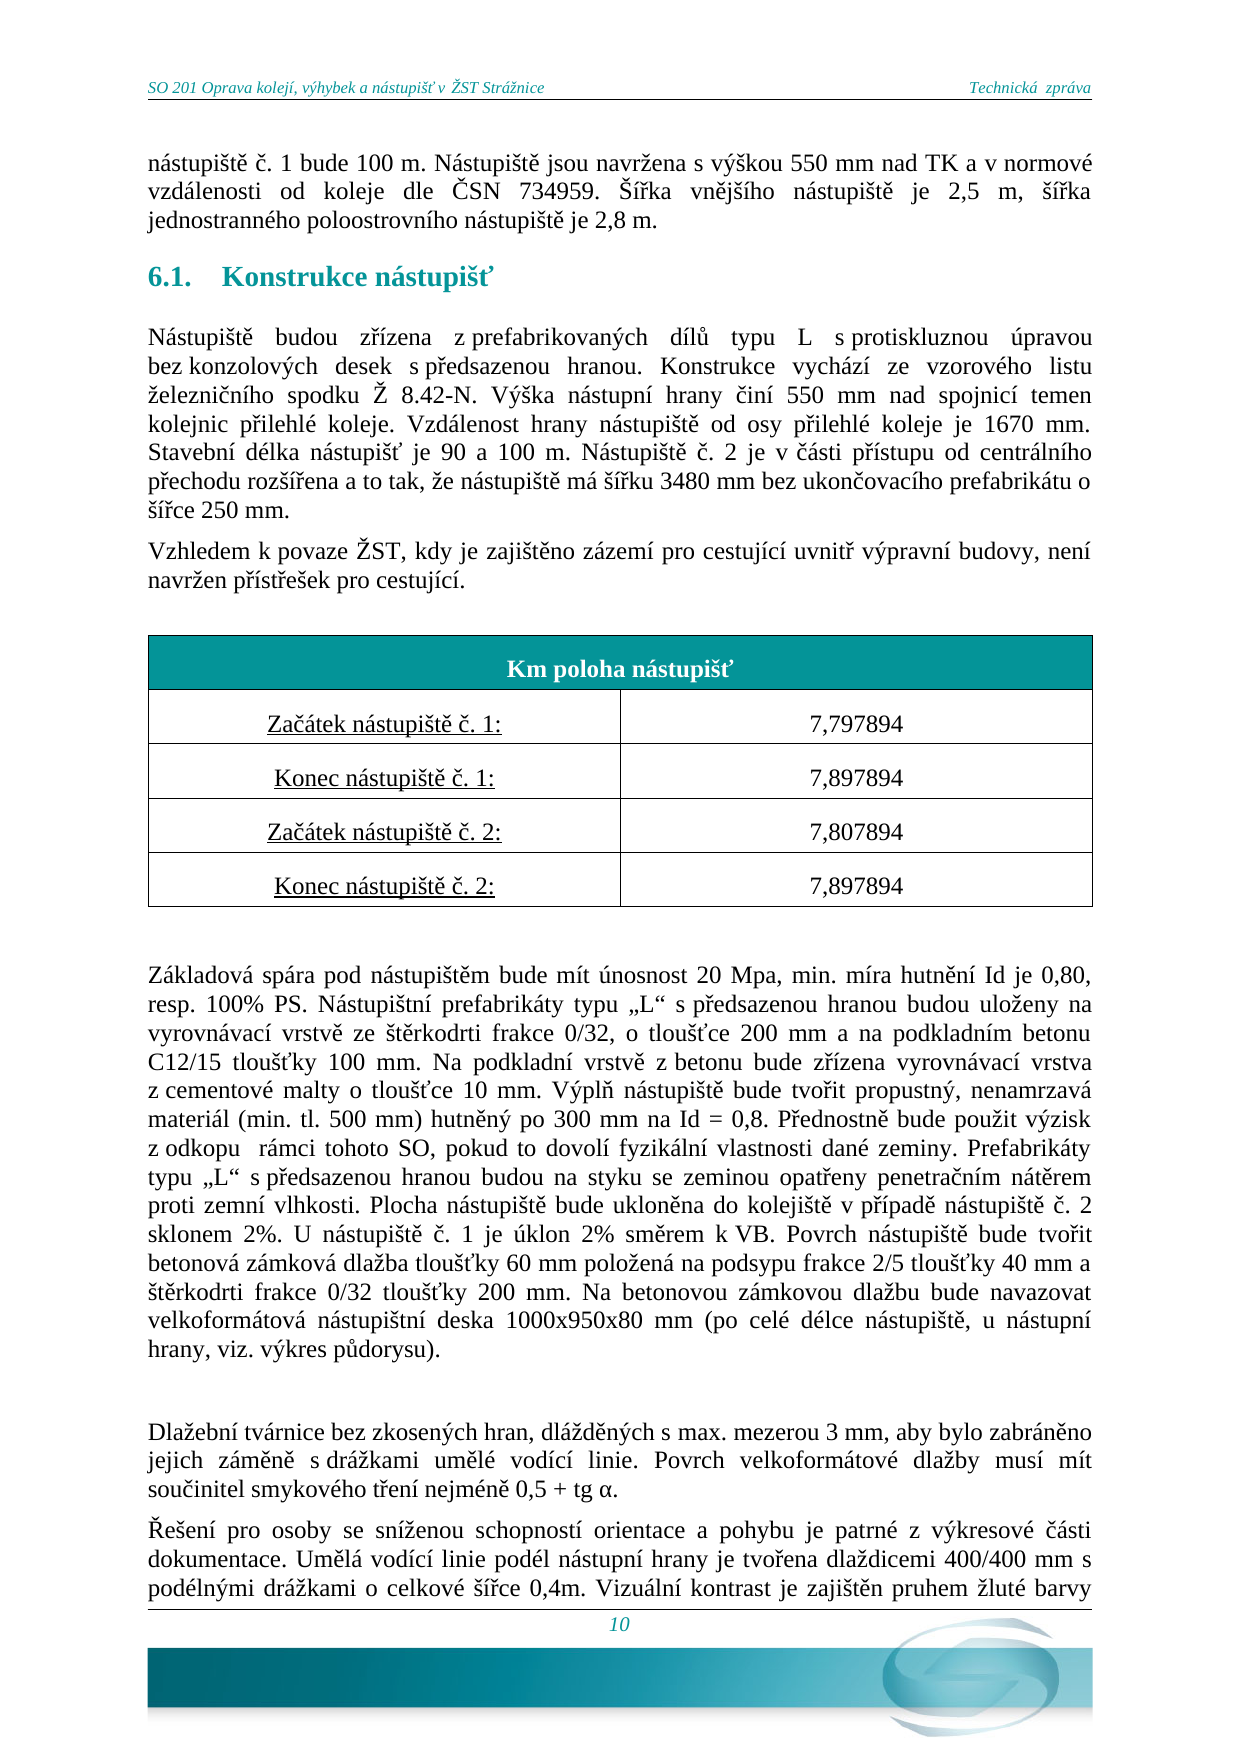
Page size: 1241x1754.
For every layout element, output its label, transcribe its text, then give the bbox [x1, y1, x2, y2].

table_cell Začátek nástupiště č. 1: [149, 690, 620, 743]
picture [147, 1608, 1093, 1748]
table_cell Začátek nástupiště č. 2: [149, 799, 620, 852]
table_cell 7,797894 [621, 690, 1092, 743]
text Nástupiště budou zřízena z prefabrikovaných dílů typu L s protiskluznou úpravou bez konzolových desek s předsazenou hranou. Konstrukce vychází ze vzorového listu železničního spodku Ž 8.42-N. Výška nástupní hrany činí 550 mm nad spojnicí temen kolejnic přilehlé koleje. Vzdálenost hrany nástupiště od osy přilehlé koleje je 1670 mm. Stavební délka nástupišť je 90 a 100 m. Nástupiště č. 2 je v části přístupu od centrálního přechodu rozšířena a to tak, že nástupiště má šířku 3480 mm bez ukončovacího prefabrikátu o šířce 250 mm. [148, 322, 1092, 524]
text Základová spára pod nástupištěm bude mít únosnost 20 Mpa, min. míra hutnění Id je 0,80, resp. 100% PS. Nástupištní prefabrikáty typu „L“ s předsazenou hranou budou uloženy na vyrovnávací vrstvě ze štěrkodrti frakce 0/32, o tloušťce 200 mm a na podkladním betonu C12/15 tloušťky 100 mm. Na podkladní vrstvě z betonu bude zřízena vyrovnávací vrstva z cementové malty o tloušťce 10 mm. Výplň nástupiště bude tvořit propustný, nenamrzavá materiál (min. tl. 500 mm) hutněný po 300 mm na Id = 0,8. Přednostně bude použit výzisk z odkopu rámci tohoto SO, pokud to dovolí fyzikální vlastnosti dané zeminy. Prefabrikáty typu „L“ s předsazenou hranou budou na styku se zeminou opatřeny penetračním nátěrem proti zemní vlhkosti. Plocha nástupiště bude ukloněna do kolejiště v případě nástupiště č. 2 sklonem 2%. U nástupiště č. 1 je úklon 2% směrem k VB. Povrch nástupiště bude tvořit betonová zámková dlažba tloušťky 60 mm položená na podsypu frakce 2/5 tloušťky 40 mm a štěrkodrti frakce 0/32 tloušťky 200 mm. Na betonovou zámkovou dlažbu bude navazovat velkoformátová nástupištní deska 1000x950x80 mm (po celé délce nástupiště, u nástupní hrany, viz. výkres půdorysu). [148, 961, 1092, 1363]
table_header Km poloha nástupišť [149, 636, 1092, 689]
table_cell 7,897894 [621, 744, 1092, 797]
table_cell 7,897894 [621, 853, 1092, 906]
table_cell 7,807894 [621, 799, 1092, 852]
subtitle Konstrukce nástupišť [148, 259, 1092, 292]
table_cell Konec nástupiště č. 2: [149, 853, 620, 906]
text Dlažební tvárnice bez zkosených hran, dlážděných s max. mezerou 3 mm, aby bylo zabráněno jejich záměně s drážkami umělé vodící linie. Povrch velkoformátové dlažby musí mít součinitel smykového tření nejméně 0,5 + tg α. [148, 1417, 1092, 1503]
text Vzhledem k povaze ŽST, kdy je zajištěno zázemí pro cestující uvnitř výpravní budovy, není navržen přístřešek pro cestující. [148, 536, 1092, 594]
table_cell Konec nástupiště č. 1: [149, 744, 620, 797]
